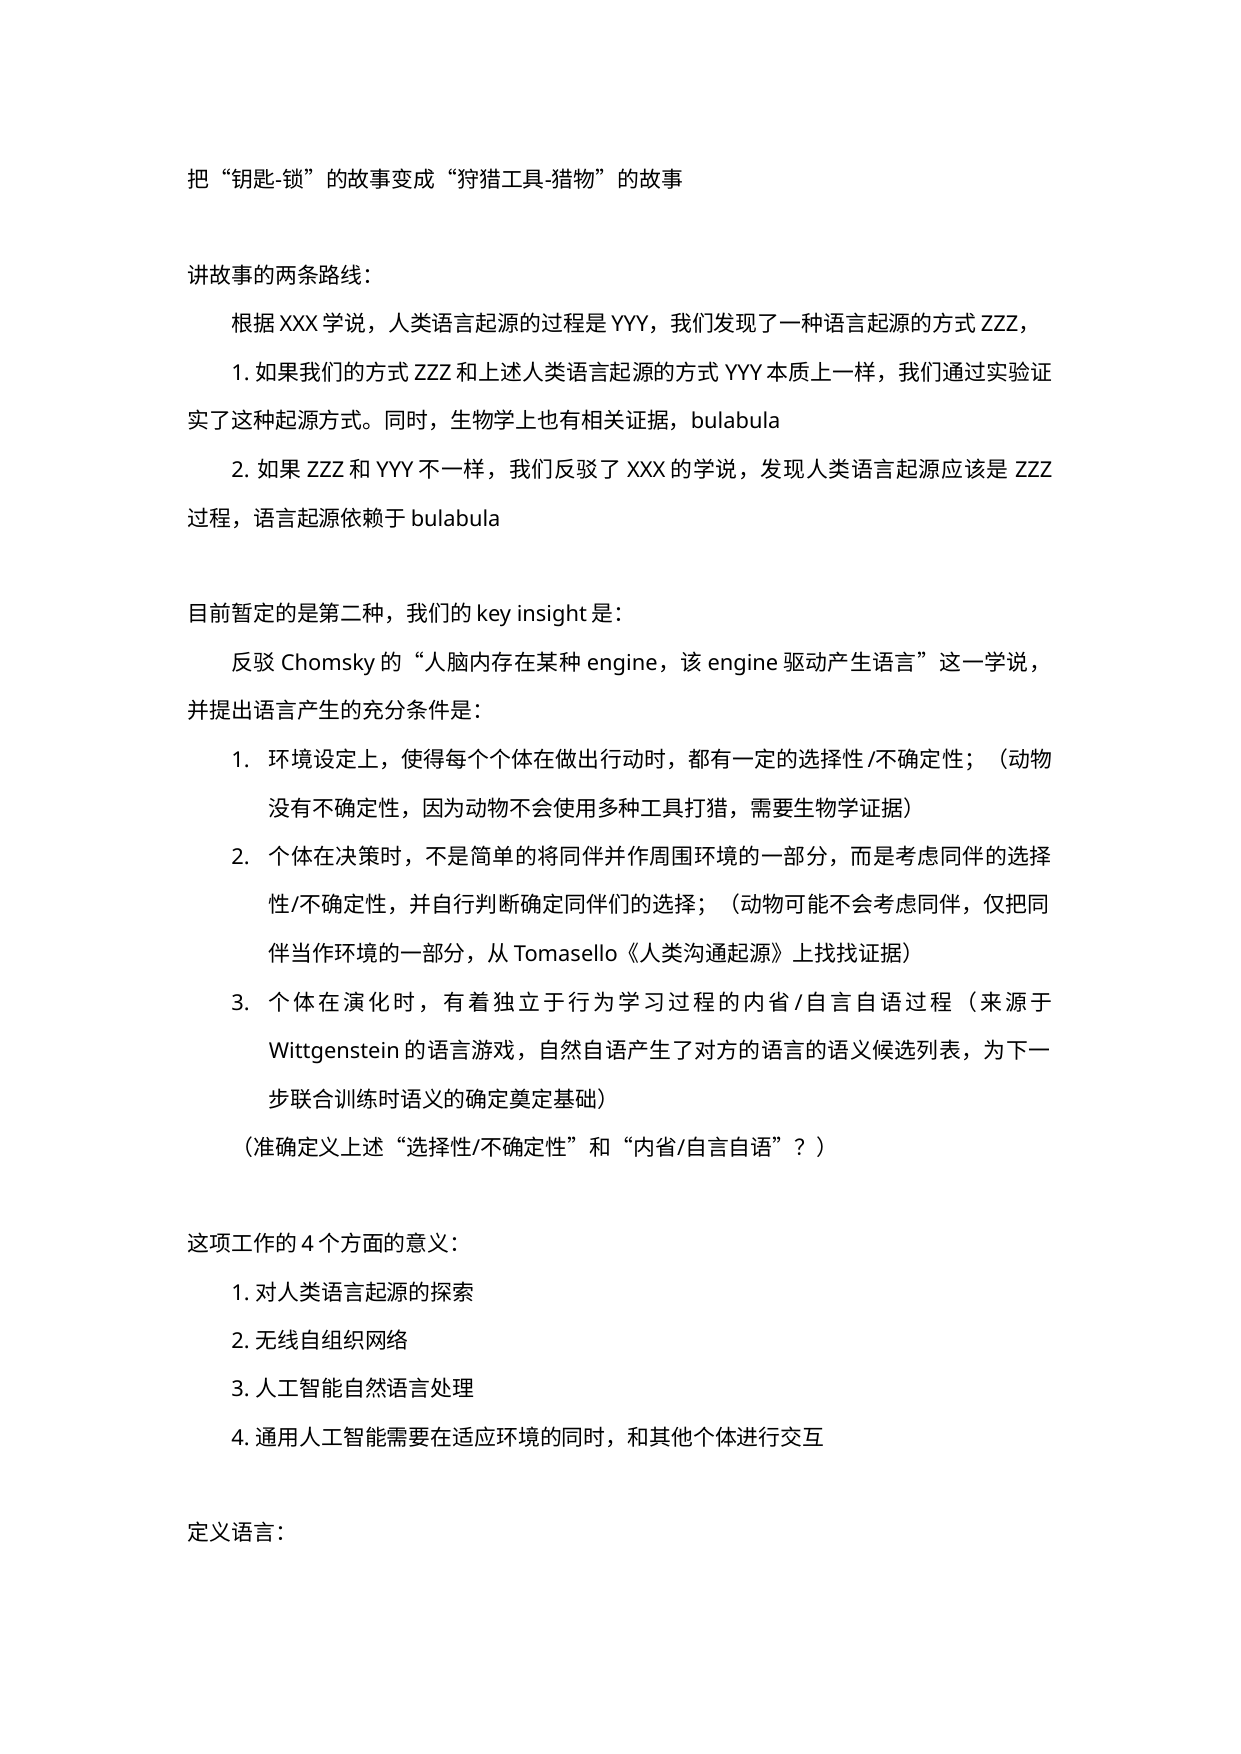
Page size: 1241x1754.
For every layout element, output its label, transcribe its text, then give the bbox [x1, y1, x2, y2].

text 4. 通用人工智能需要在适应环境的同时，和其他个体进行交互 [187, 1419, 1053, 1452]
text 1. 对人类语言起源的探索 [187, 1274, 1053, 1307]
text 1. 如果我们的方式ZZZ和上述人类语言起源的方式YYY本质上一样，我们通过实验证实了这种起源方式。同时，生物学上也有相关证据，bulabula [187, 354, 1053, 436]
text 把“钥匙-锁”的故事变成“狩猎工具-猎物”的故事 [187, 162, 1053, 194]
text 讲故事的两条路线： [187, 258, 1053, 290]
text （准确定义上述“选择性/不确定性”和“内省/自言自语”？） [187, 1130, 1053, 1163]
list 个体在决策时，不是简单的将同伴并作周围环境的一部分，而是考虑同伴的选择性/不确定性，并自行判断确定同伴们的选择；（动物可能不会考虑同伴，仅把同伴当作环境的一部分，从Tomasello《人类沟通起源》上找找证据） [231, 838, 1053, 968]
text 定义语言： [187, 1515, 1053, 1547]
text 3. 人工智能自然语言处理 [187, 1371, 1053, 1403]
text 根据XXX学说，人类语言起源的过程是YYY，我们发现了一种语言起源的方式ZZZ， [187, 306, 1053, 338]
text 2. 如果ZZZ和YYY不一样，我们反驳了XXX的学说，发现人类语言起源应该是ZZZ过程，语言起源依赖于bulabula [187, 451, 1053, 533]
text 这项工作的4个方面的意义： [187, 1226, 1053, 1258]
list 个体在演化时，有着独立于行为学习过程的内省/自言自语过程（来源于Wittgenstein的语言游戏，自然自语产生了对方的语言的语义候选列表，为下一步联合训练时语义的确定奠定基础） [231, 984, 1053, 1114]
text 目前暂定的是第二种，我们的key insight是： [187, 596, 1053, 628]
list 环境设定上，使得每个个体在做出行动时，都有一定的选择性/不确定性；（动物没有不确定性，因为动物不会使用多种工具打猎，需要生物学证据） [231, 741, 1053, 823]
text 2. 无线自组织网络 [187, 1322, 1053, 1355]
text 反驳Chomsky的“人脑内存在某种engine，该engine驱动产生语言”这一学说，并提出语言产生的充分条件是： [187, 644, 1053, 726]
